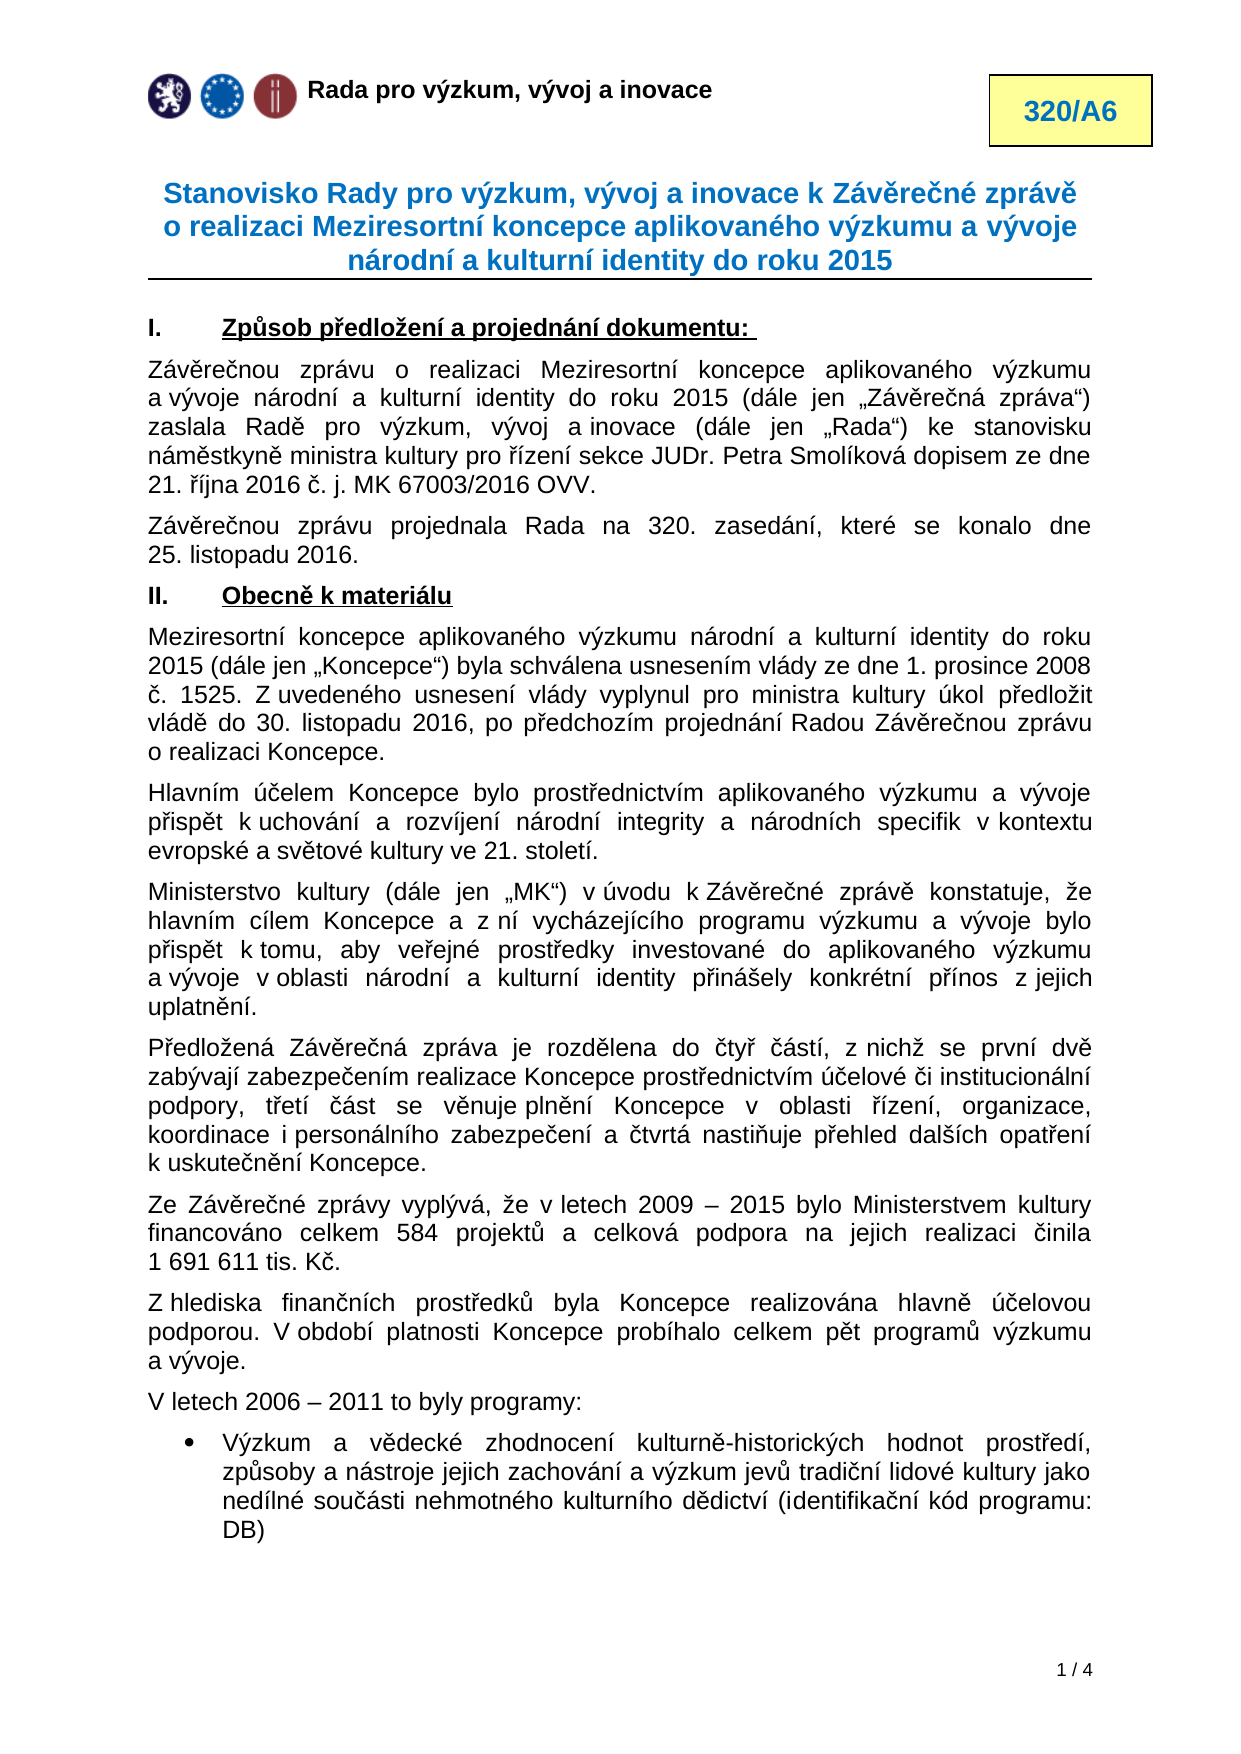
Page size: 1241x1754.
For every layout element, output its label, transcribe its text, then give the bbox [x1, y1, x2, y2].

list Výzkum a vědecké zhodnocení kulturně-historických hodnot prostředí, způsoby a nástroje jejich zachování a výzkum jevů tradiční lidové kultury jako nedílné součásti nehmotného kulturního dědictví (identifikační kód programu: DB) [185, 1428, 1092, 1543]
text Meziresortní koncepce aplikovaného výzkumu národní a kulturní identity do roku 2015 (dále jen „Koncepce“) byla schválena usnesením vlády ze dne 1. prosince 2008 č. 1525. Z uvedeného usnesení vlády vyplynul pro ministra kultury úkol předložit vládě do 30. listopadu 2016, po předchozím projednání Radou Závěrečnou zprávu o realizaci Koncepce. [148, 622, 1092, 766]
text Ze Závěrečné zprávy vyplývá, že v letech 2009 – 2015 bylo Ministerstvem kultury financováno celkem 584 projektů a celková podpora na jejich realizaci činila 1 691 611 tis. Kč. [148, 1190, 1092, 1276]
text Ministerstvo kultury (dále jen „MK“) v úvodu k Závěrečné zprávě konstatuje, že hlavním cílem Koncepce a z ní vycházejícího programu výzkumu a vývoje bylo přispět k tomu, aby veřejné prostředky investované do aplikovaného výzkumu a vývoje v oblasti národní a kulturní identity přinášely konkrétní přínos z jejich uplatnění. [148, 877, 1092, 1021]
text Závěrečnou zprávu o realizaci Meziresortní koncepce aplikovaného výzkumu a vývoje národní a kulturní identity do roku 2015 (dále jen „Závěrečná zpráva“) zaslala Radě pro výzkum, vývoj a inovace (dále jen „Rada“) ke stanovisku náměstkyně ministra kultury pro řízení sekce JUDr. Petra Smolíková dopisem ze dne 21. října 2016 č. j. MK 67003/2016 OVV. [148, 355, 1092, 498]
list Způsob předložení a projednání dokumentu: [148, 313, 1092, 342]
text Hlavním účelem Koncepce bylo prostřednictvím aplikovaného výzkumu a vývoje přispět k uchování a rozvíjení národní integrity a národních specifik v kontextu evropské a světové kultury ve 21. století. [148, 778, 1092, 865]
text Předložená Závěrečná zpráva je rozdělena do čtyř částí, z nichž se první dvě zabývají zabezpečením realizace Koncepce prostřednictvím účelové či institucionální podpory, třetí část se věnuje plnění Koncepce v oblasti řízení, organizace, koordinace i personálního zabezpečení a čtvrtá nastiňuje přehled dalších opatření k uskutečnění Koncepce. [148, 1033, 1092, 1177]
list Obecně k materiálu [148, 581, 1092, 610]
text Z hlediska finančních prostředků byla Koncepce realizována hlavně účelovou podporou. V období platnosti Koncepce probíhalo celkem pět programů výzkumu a vývoje. [148, 1288, 1092, 1375]
text Stanovisko Rady pro výzkum, vývoj a inovace k Závěrečné zprávě o realizaci Meziresortní koncepce aplikovaného výzkumu a vývoje národní a kulturní identity do roku 2015 [148, 176, 1092, 278]
text Závěrečnou zprávu projednala Rada na 320. zasedání, které se konalo dne 25. listopadu 2016. [148, 511, 1092, 568]
picture [147, 73, 298, 120]
text V letech 2006 – 2011 to byly programy: [148, 1387, 1092, 1416]
